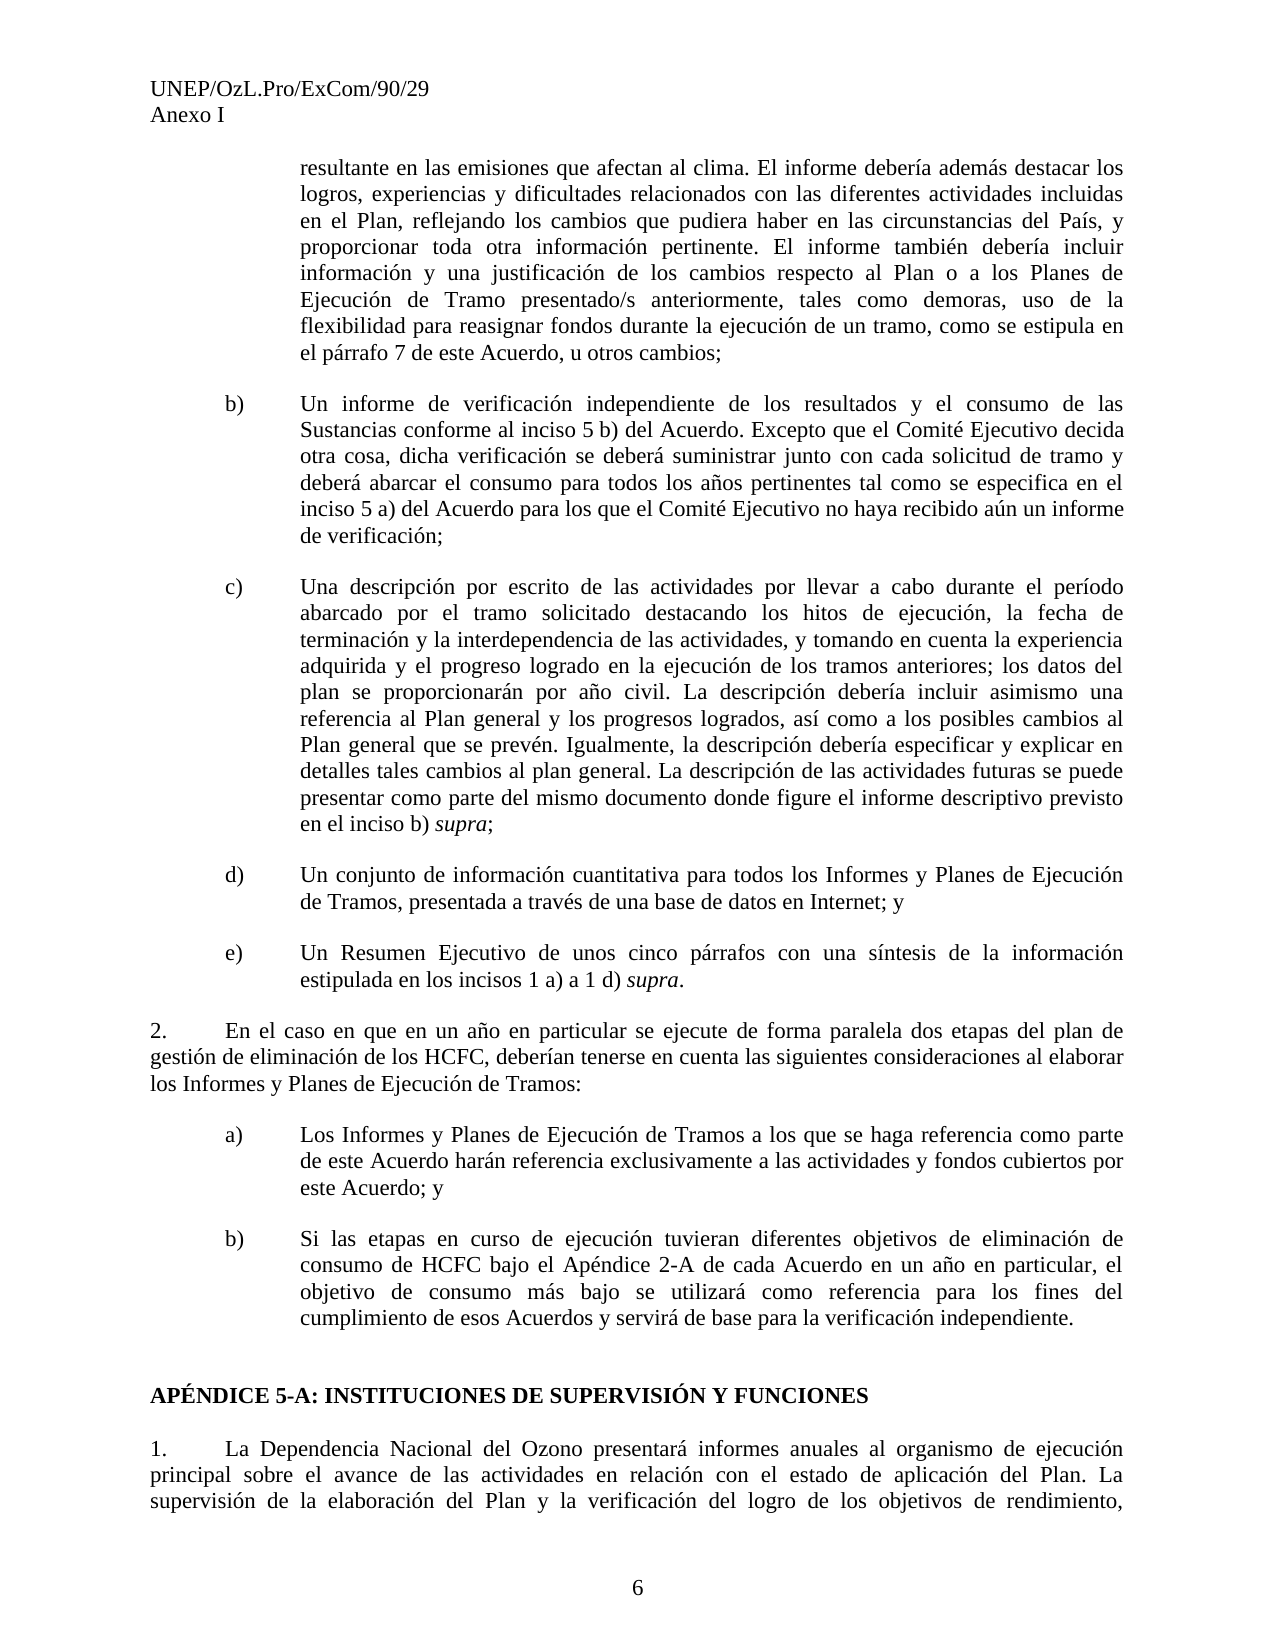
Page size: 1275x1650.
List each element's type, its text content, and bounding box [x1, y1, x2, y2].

list Los Informes y Planes de Ejecución de Tramos a los que se haga referencia como parte de este Acuerdo harán referencia exclusivamente a las actividades y fondos cubiertos por este Acuerdo; y [225, 1121, 1125, 1200]
list Un conjunto de información cuantitativa para todos los Informes y Planes de Ejecución de Tramos, presentada a través de una base de datos en Internet; y [225, 862, 1125, 914]
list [225, 154, 1125, 365]
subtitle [150, 1434, 1125, 1514]
list En el caso en que en un año en particular se ejecute de forma paralela dos etapas del plan de gestión de eliminación de los HCFC, deberían tenerse en cuenta las siguientes consideraciones al elaborar los Informes y Planes de Ejecución de Tramos: [150, 1017, 1125, 1096]
list Si las etapas en curso de ejecución tuvieran diferentes objetivos de eliminación de consumo de HCFC bajo el Apéndice 2-A de cada Acuerdo en un año en particular, el objetivo de consumo más bajo se utilizará como referencia para los fines del cumplimiento de esos Acuerdos y servirá de base para la verificación independiente. [225, 1225, 1125, 1331]
list Un Resumen Ejecutivo de unos cinco párrafos con una síntesis de la información estipulada en los incisos 1 a) a 1 d) supra. [225, 939, 1125, 992]
text APÉNDICE 5-A: INSTITUCIONES DE SUPERVISIÓN Y FUNCIONES [150, 1382, 1125, 1408]
list Un informe de verificación independiente de los resultados y el consumo de las Sustancias conforme al inciso 5 b) del Acuerdo. Excepto que el Comité Ejecutivo decida otra cosa, dicha verificación se deberá suministrar junto con cada solicitud de tramo y deberá abarcar el consumo para todos los años pertinentes tal como se especifica en el inciso 5 a) del Acuerdo para los que el Comité Ejecutivo no haya recibido aún un informe de verificación; [225, 390, 1125, 548]
list Una descripción por escrito de las actividades por llevar a cabo durante el período abarcado por el tramo solicitado destacando los hitos de ejecución, la fecha de terminación y la interdependencia de las actividades, y tomando en cuenta la experiencia adquirida y el progreso logrado en la ejecución de los tramos anteriores; los datos del plan se proporcionarán por año civil. La descripción debería incluir asimismo una referencia al Plan general y los progresos logrados, así como a los posibles cambios al Plan general que se prevén. Igualmente, la descripción debería especificar y explicar en detalles tales cambios al plan general. La descripción de las actividades futuras se puede presentar como parte del mismo documento donde figure el informe descriptivo previsto en el inciso b) supra; [225, 573, 1125, 837]
